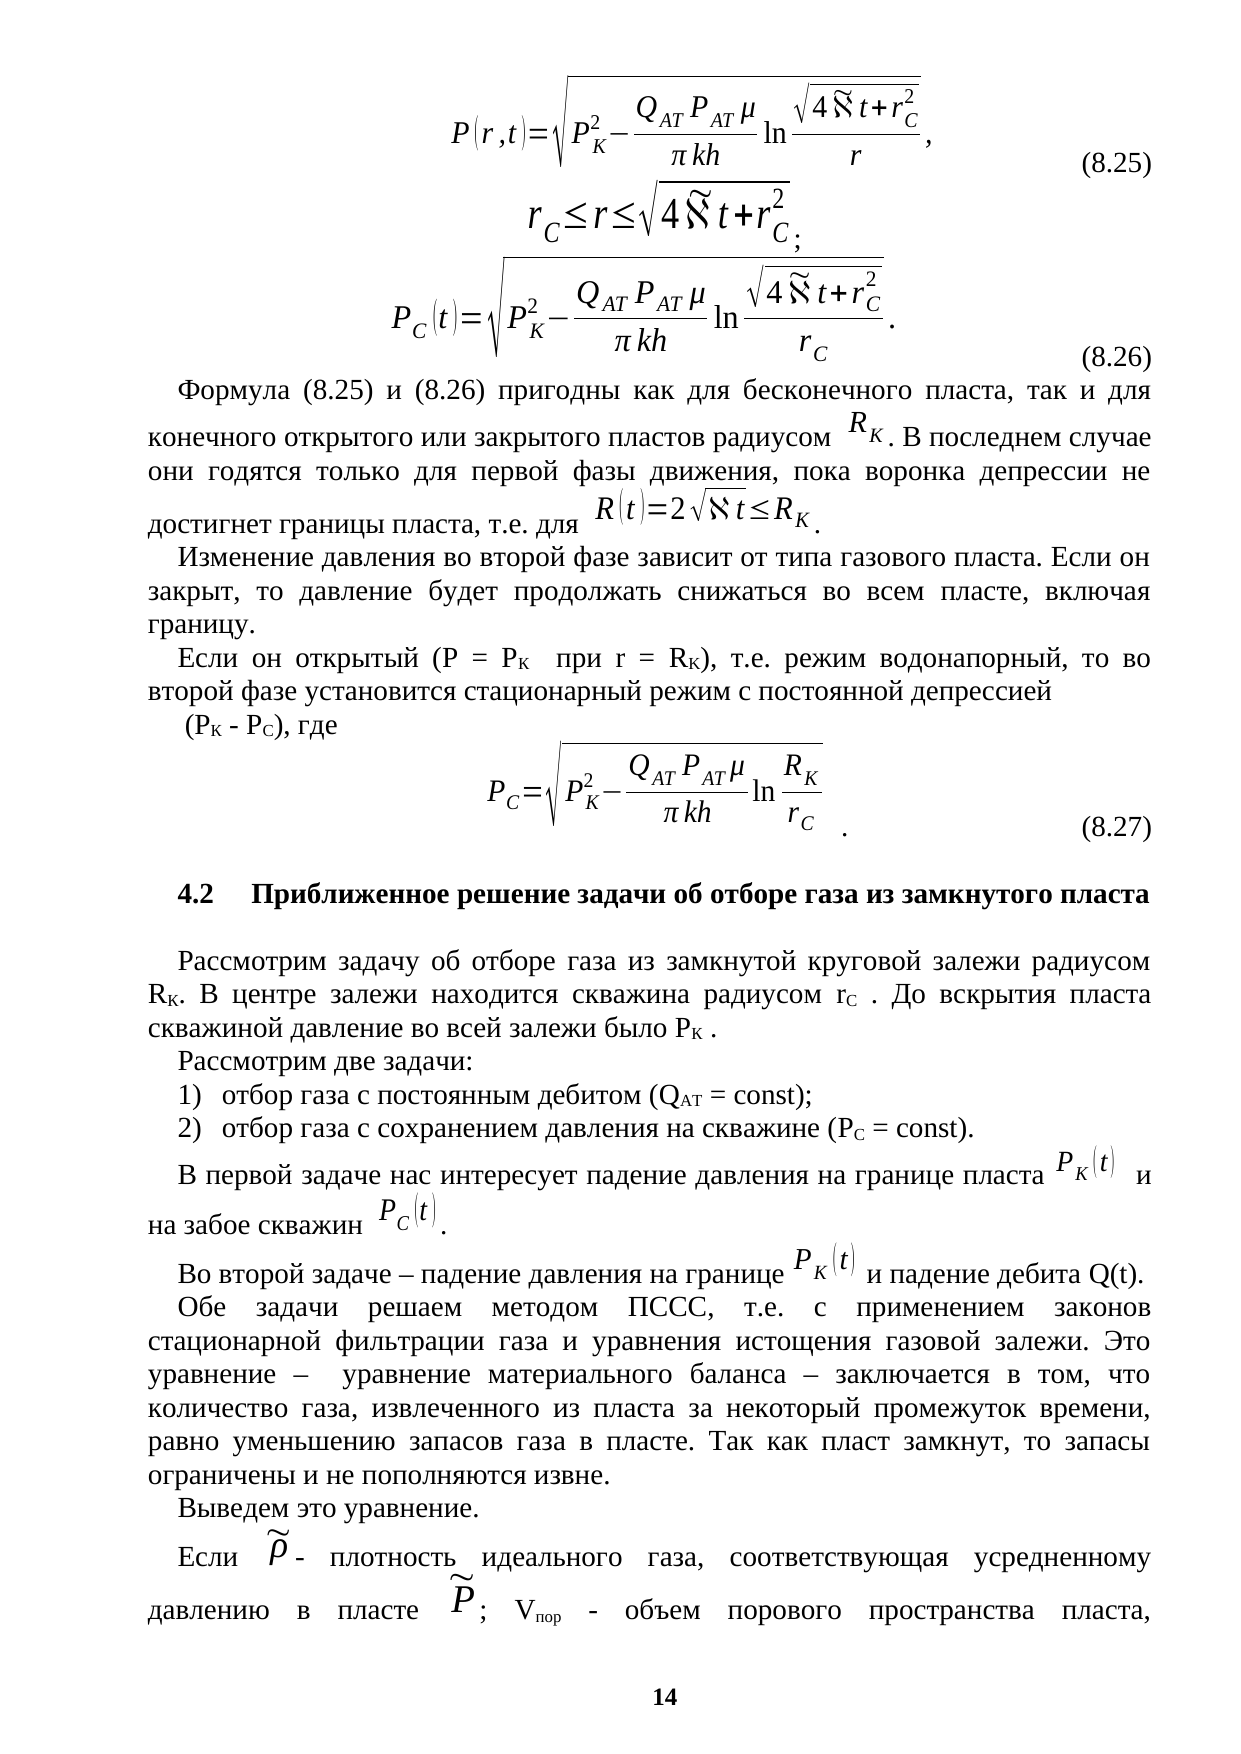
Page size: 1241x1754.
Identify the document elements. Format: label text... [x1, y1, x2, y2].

text . (8.27) [148, 741, 1152, 842]
text Изменение давления во второй фазе зависит от типа газового пласта. Если он закрыт, то давление будет продолжать снижаться во всем пласте, включая границу. [148, 539, 1152, 640]
text Рассмотрим две задачи: [148, 1043, 1152, 1077]
list Приближенное решение задачи об отборе газа из замкнутого пласта [148, 876, 1152, 909]
text Рассмотрим задачу об отборе газа из замкнутой круговой залежи радиусом RК. В центре залежи находится скважина радиусом rС . До вскрытия пласта скважиной давление во всей залежи было РК . [148, 943, 1152, 1043]
text Формула (8.25) и (8.26) пригодны как для бесконечного пласта, так и для конечного открытого или закрытого пластов радиусом . В последнем случае они годятся только для первой фазы движения, пока воронка депрессии не достигнет границы пласта, т.е. для . [148, 372, 1152, 539]
text Обе задачи решаем методом ПССС, т.е. с применением законов стационарной фильтрации газа и уравнения истощения газовой залежи. Это уравнение – уравнение материального баланса – заключается в том, что количество газа, извлеченного из пласта за некоторый промежуток времени, равно уменьшению запасов газа в пласте. Так как пласт замкнут, то запасы ограничены и не пополняются извне. [148, 1289, 1152, 1491]
text (8.26) [148, 255, 1152, 372]
list отбор газа с сохранением давления на скважине (PC = const). [148, 1111, 1152, 1144]
text (РК - РС), где [148, 707, 1152, 741]
text Во второй задаче – падение давления на границе и падение дебита Q(t). [148, 1241, 1152, 1289]
text (8.25) [148, 74, 1152, 178]
text Если он открытый (Р = РК при r = RK), т.е. режим водонапорный, то во второй фазе установится стационарный режим с постоянной депрессией [148, 640, 1152, 707]
list отбор газа с постоянным дебитом (QАТ = const); [148, 1077, 1152, 1111]
text В первой задаче нас интересует падение давления на границе пласта и на забое скважин . [148, 1144, 1152, 1241]
text ; [148, 178, 1152, 255]
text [148, 1524, 1152, 1626]
text Выведем это уравнение. [148, 1491, 1152, 1524]
